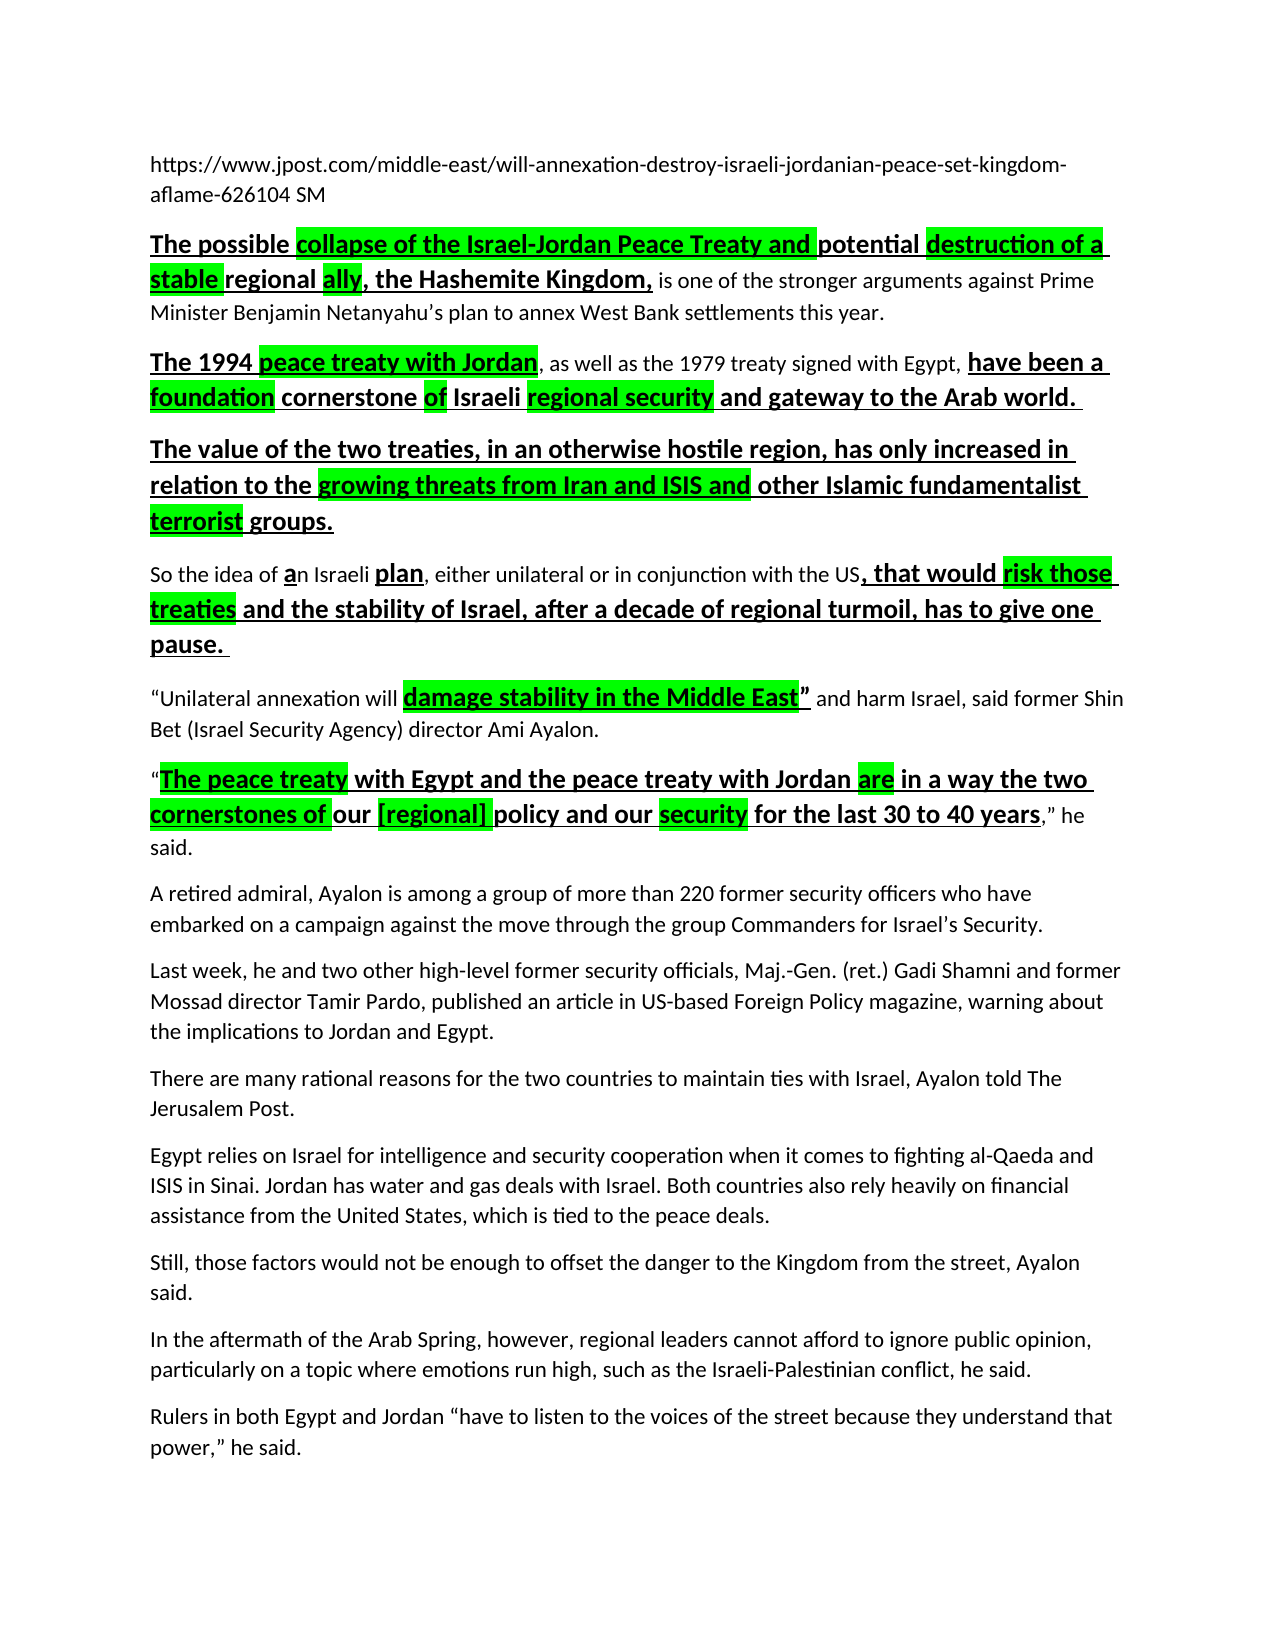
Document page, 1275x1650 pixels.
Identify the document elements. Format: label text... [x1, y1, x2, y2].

text A retired admiral, Ayalon is among a group of more than 220 former security officers who have embarked on a campaign against the move through the group Commanders for Israel’s Security. [150, 879, 1125, 938]
text The 1994 peace treaty with Jordan, as well as the 1979 treaty signed with Egypt, have been a foundation cornerstone of Israeli regional security and gateway to the Arab world. [150, 345, 1125, 413]
text There are many rational reasons for the two countries to maintain ties with Israel, Ayalon told The Jerusalem Post. [150, 1064, 1125, 1122]
text Rulers in both Egypt and Jordan “have to listen to the voices of the street because they understand that power,” he said. [150, 1402, 1125, 1461]
text So the idea of an Israeli plan, either unilateral or in conjunction with the US, that would risk those treaties and the stability of Israel, after a decade of regional turmoil, has to give one pause. [150, 556, 1125, 661]
text The possible collapse of the Israel-Jordan Peace Treaty and potential destruction of a stable regional ally, the Hashemite Kingdom, is one of the stronger arguments against Prime Minister Benjamin Netanyahu’s plan to annex West Bank settlements this year. [150, 227, 1125, 326]
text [150, 150, 1125, 208]
text In the aftermath of the Arab Spring, however, regional leaders cannot afford to ignore public opinion, particularly on a topic where emotions run high, such as the Israeli-Palestinian conflict, he said. [150, 1325, 1125, 1384]
text Egypt relies on Israel for intelligence and security cooperation when it comes to fighting al-Qaeda and ISIS in Sinai. Jordan has water and gas deals with Israel. Both countries also rely heavily on financial assistance from the United States, which is tied to the peace deals. [150, 1141, 1125, 1229]
text Last week, he and two other high-level former security officials, Maj.-Gen. (ret.) Gadi Shamni and former Mossad director Tamir Pardo, published an article in US-based Foreign Policy magazine, warning about the implications to Jordan and Egypt. [150, 957, 1125, 1045]
text The value of the two treaties, in an otherwise hostile region, has only increased in relation to the growing threats from Iran and ISIS and other Islamic fundamentalist terrorist groups. [150, 433, 1125, 537]
text “The peace treaty with Egypt and the peace treaty with Jordan are in a way the two cornerstones of our [regional] policy and our security for the last 30 to 40 years,” he said. [150, 762, 1125, 861]
text Still, those factors would not be enough to offset the danger to the Kingdom from the street, Ayalon said. [150, 1248, 1125, 1307]
text “Unilateral annexation will damage stability in the Middle East” and harm Israel, said former Shin Bet (Israel Security Agency) director Ami Ayalon. [150, 680, 1125, 743]
